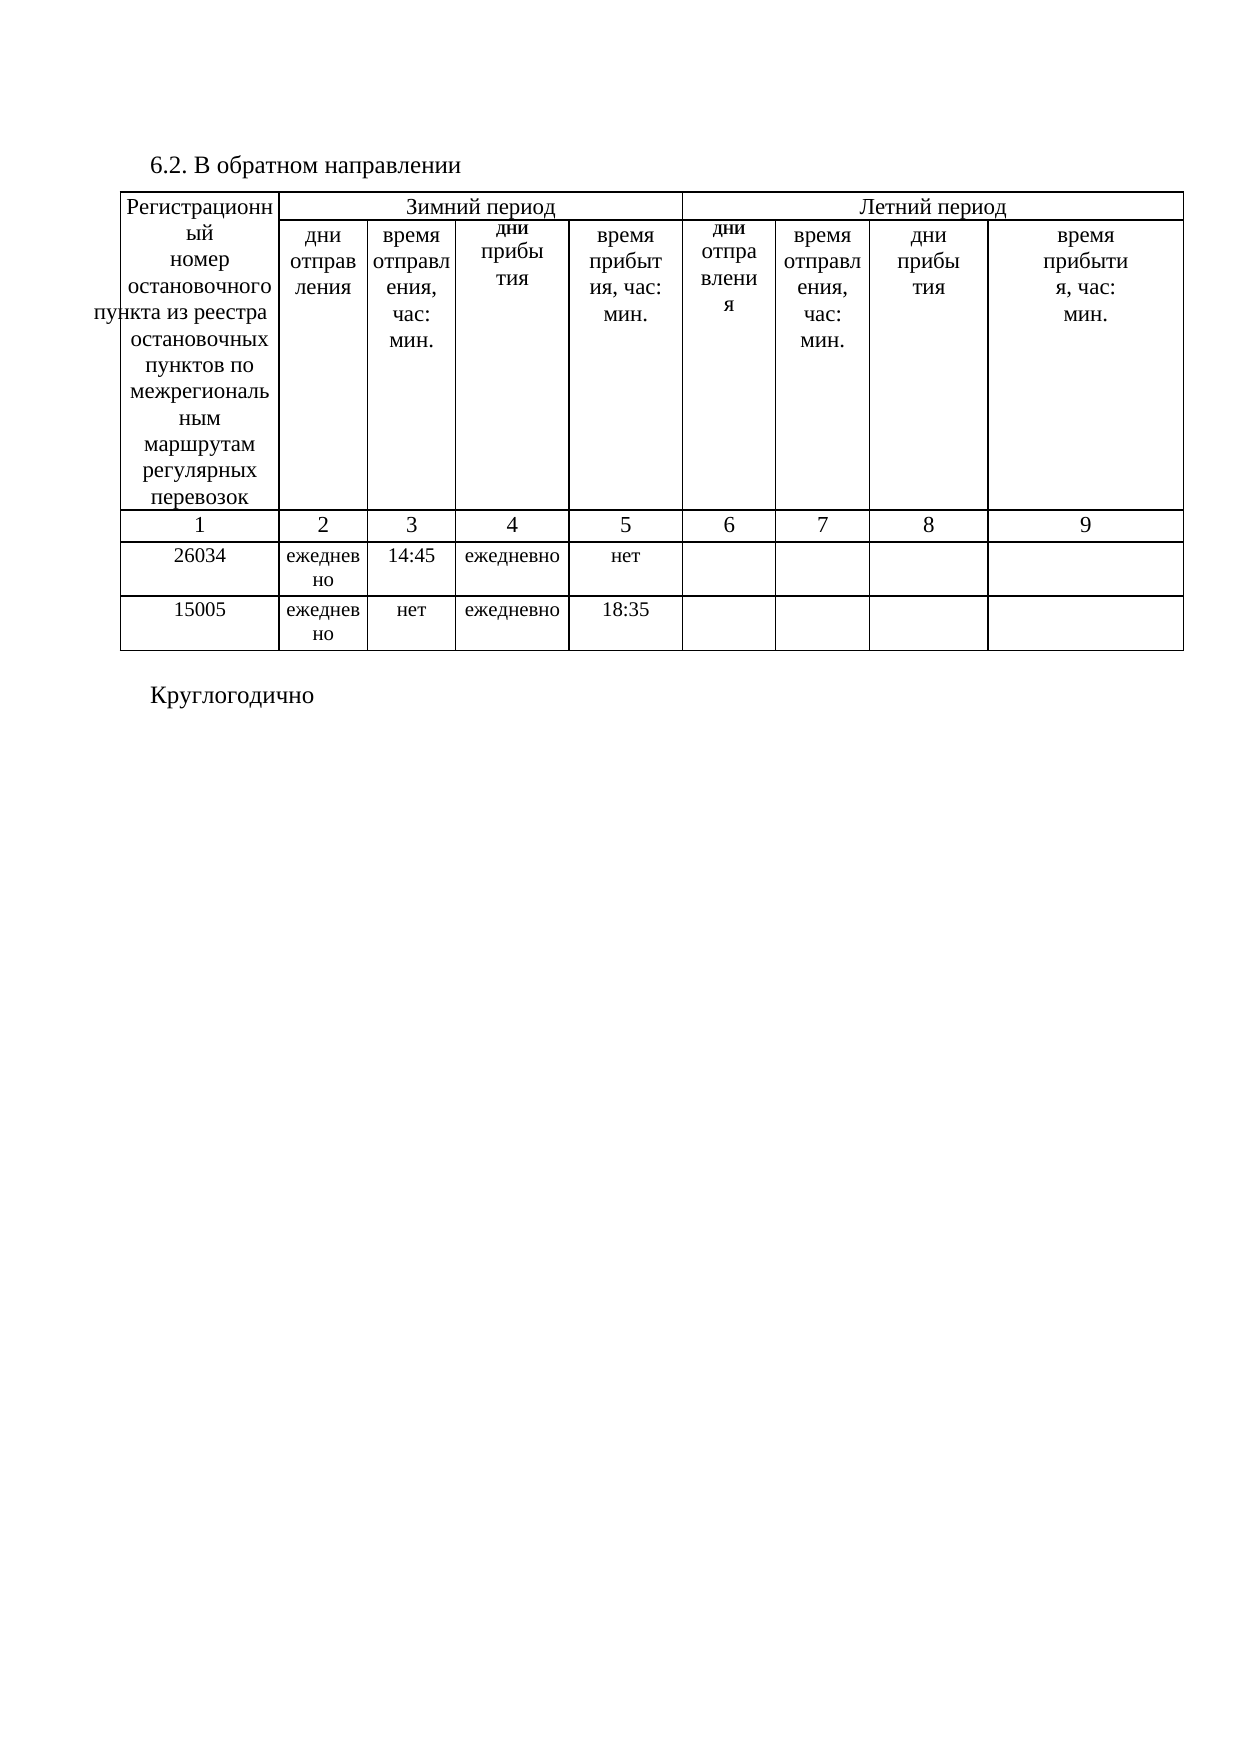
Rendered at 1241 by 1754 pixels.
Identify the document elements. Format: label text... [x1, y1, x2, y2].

table_cell 5 [570, 511, 682, 541]
table_cell 9 [989, 511, 1183, 541]
table_cell ежедневно [456, 543, 568, 595]
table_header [121, 193, 278, 509]
table_cell 3 [368, 511, 455, 541]
table_cell 8 [870, 511, 987, 541]
table_cell 2 [280, 511, 367, 541]
table_cell дни прибы тия [870, 221, 987, 509]
table_cell ДНИ отпра влени я [683, 221, 775, 509]
table_cell 26034 [121, 543, 278, 595]
table_cell [776, 543, 869, 595]
table_cell [683, 597, 775, 650]
table_cell 4 [456, 511, 568, 541]
table_cell время прибыти я, час: мин. [989, 221, 1183, 509]
table_cell время прибыт ия, час: мин. [570, 221, 682, 509]
table_cell время отправл ения, час: мин. [368, 221, 455, 509]
table_cell [870, 543, 987, 595]
table_cell 7 [776, 511, 869, 541]
table_cell [776, 597, 869, 650]
table_cell [683, 543, 775, 595]
table_cell [989, 543, 1183, 595]
table_cell ежедневно [456, 597, 568, 650]
table_cell нет [368, 597, 455, 650]
table_cell дни отправ ления [280, 221, 367, 509]
text 6.2. В обратном направлении [150, 150, 1090, 179]
table_cell 18:35 [570, 597, 682, 650]
table_header Летний период [683, 193, 1183, 219]
table_cell 6 [683, 511, 775, 541]
table_cell время отправл ения, час: мин. [776, 221, 869, 509]
table_cell нет [570, 543, 682, 595]
table_cell ежедневно [280, 597, 367, 650]
table_cell [989, 597, 1183, 650]
table_cell 15005 [121, 597, 278, 650]
table_cell 14:45 [368, 543, 455, 595]
table_cell ДНИ прибы тия [456, 221, 568, 509]
table_cell 1 [121, 511, 278, 541]
table_cell ежедневно [280, 543, 367, 595]
table_cell [870, 597, 987, 650]
text Круглогодично [150, 680, 1090, 709]
table_header Зимний период [280, 193, 682, 219]
